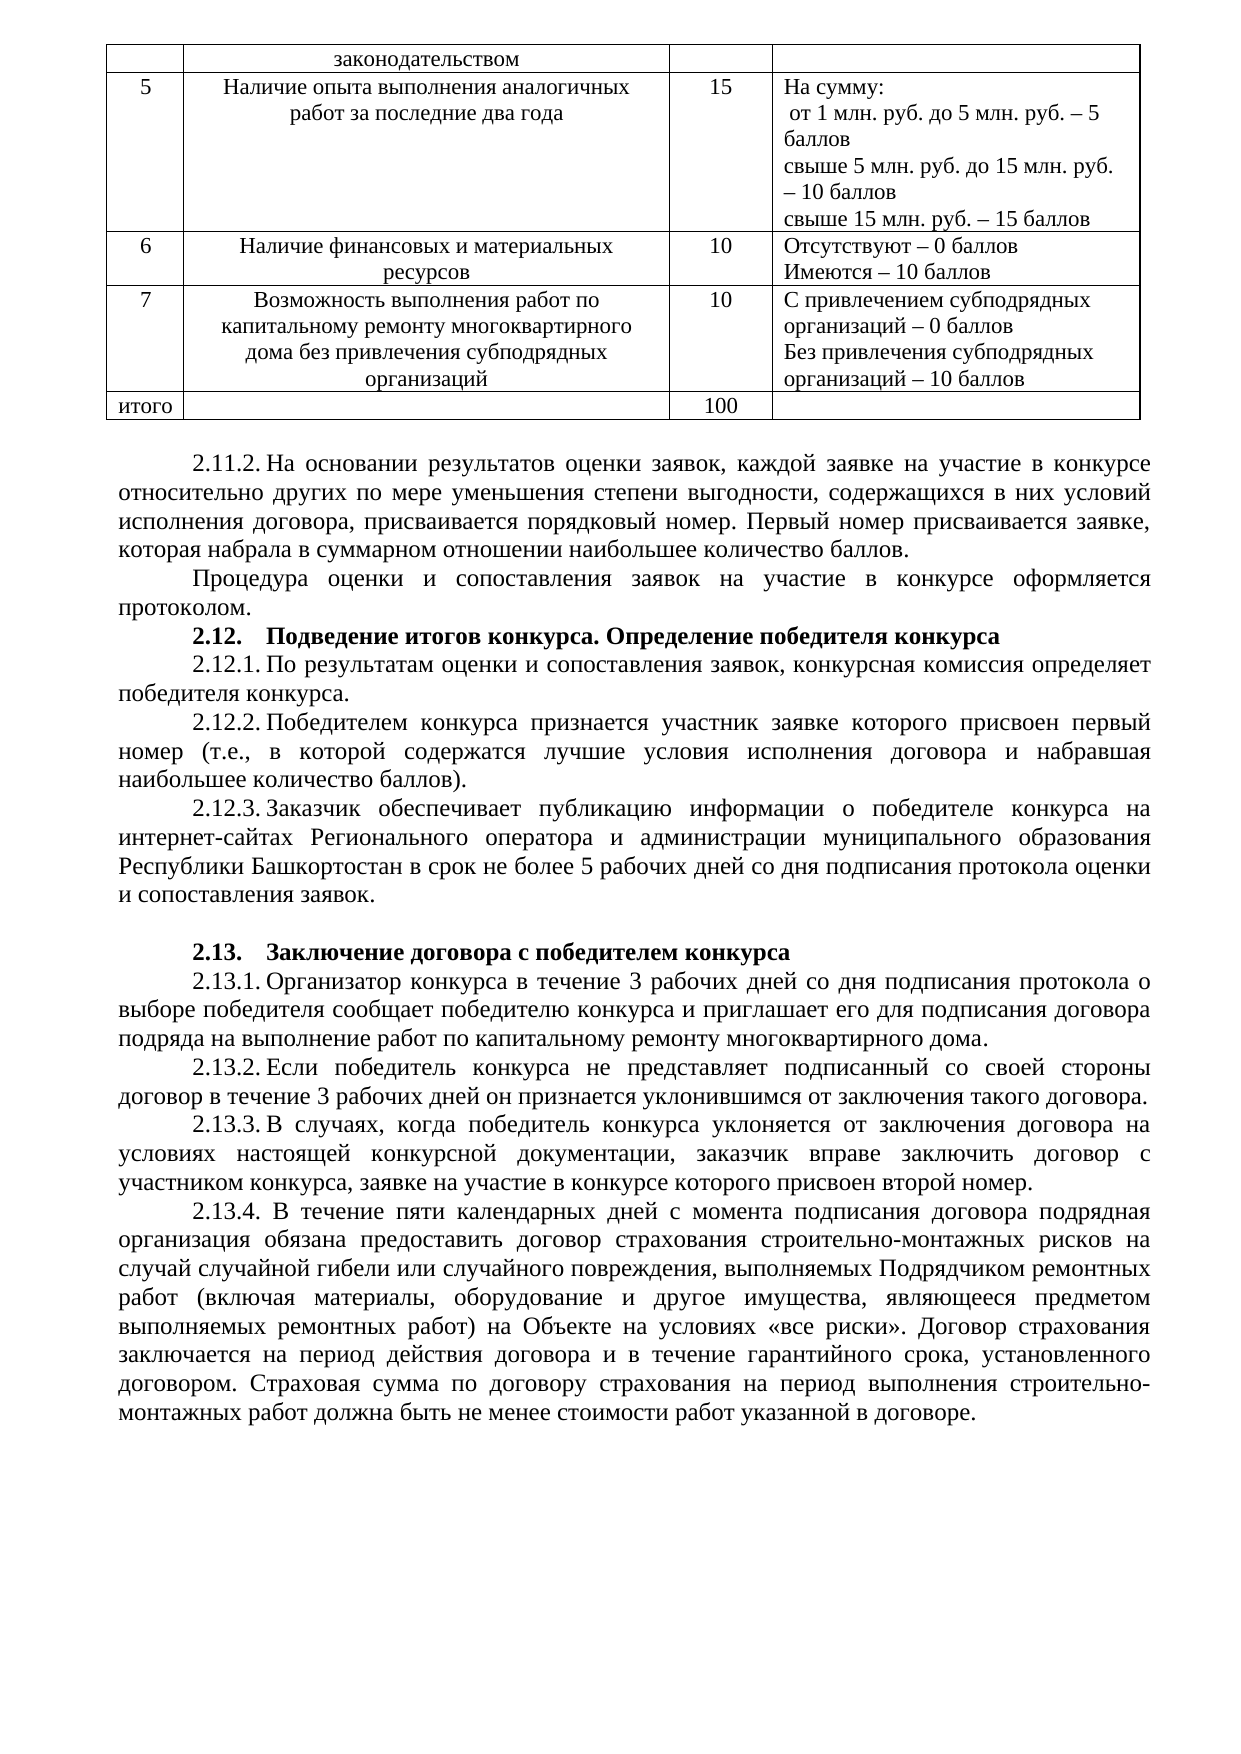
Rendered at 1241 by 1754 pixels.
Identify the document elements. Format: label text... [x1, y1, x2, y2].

table_cell Наличие финансовых и материальных ресурсов [184, 232, 669, 285]
subtitle Подведение итогов конкурса. Определение победителя конкурса [118, 621, 1152, 649]
table_cell 10 [670, 286, 772, 391]
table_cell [773, 45, 1139, 72]
list По результатам оценки и сопоставления заявок, конкурсная комиссия определяет победителя конкурса. [118, 649, 1152, 707]
table_cell 100 [670, 392, 772, 418]
table_cell [184, 392, 669, 418]
table_cell 7 [107, 286, 183, 391]
table_cell 4 [107, 45, 183, 72]
table_cell итого [107, 392, 183, 418]
table_cell На сумму: от 1 млн. руб. до 5 млн. руб. – 5 баллов свыше 5 млн. руб. до 15 млн. руб. – 10 баллов свыше 15 млн. руб. – 15 баллов [773, 73, 1139, 231]
table_cell Отсутствуют – 0 баллов Имеются – 10 баллов [773, 232, 1139, 285]
table_cell Возможность выполнения работ по капитальному ремонту многоквартирного дома без привлечения субподрядных организаций [184, 286, 669, 391]
table_cell 5 [107, 73, 183, 231]
list В случаях, когда победитель конкурса уклоняется от заключения договора на условиях настоящей конкурсной документации, заказчик вправе заключить договор с участником конкурса, заявке на участие в конкурсе которого присвоен второй номер. [118, 1109, 1152, 1196]
text 2.13.4. В течение пяти календарных дней с момента подписания договора подрядная организация обязана предоставить договор страхования строительно-монтажных рисков на случай случайной гибели или случайного повреждения, выполняемых Подрядчиком ремонтных работ (включая материалы, оборудование и другое имущества, являющееся предметом выполняемых ремонтных работ) на Объекте на условиях «все риски». Договор страхования заключается на период действия договора и в течение гарантийного срока, установленного договором. Страховая сумма по договору страхования на период выполнения строительно-монтажных работ должна быть не менее стоимости работ указанной в договоре. [118, 1196, 1152, 1426]
text 2.12.3. Заказчик обеспечивает публикацию информации о победителе конкурса на интернет-сайтах Регионального оператора и администрации муниципального образования Республики Башкортостан в срок не более 5 рабочих дней со дня подписания протокола оценки и сопоставления заявок. [118, 793, 1152, 908]
table_cell С привлечением субподрядных организаций – 0 баллов Без привлечения субподрядных организаций – 10 баллов [773, 286, 1139, 391]
table_cell 15 [670, 73, 772, 231]
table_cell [184, 45, 669, 72]
text Процедура оценки и сопоставления заявок на участие в конкурсе оформляется протоколом. [118, 563, 1152, 621]
list Победителем конкурса признается участник заявке которого присвоен первый номер (т.е., в которой содержатся лучшие условия исполнения договора и набравшая наибольшее количество баллов). [118, 707, 1152, 793]
list Если победитель конкурса не представляет подписанный со своей стороны договор в течение 3 рабочих дней он признается уклонившимся от заключения такого договора. [118, 1052, 1152, 1109]
table_cell 6 [107, 232, 183, 285]
list На основании результатов оценки заявок, каждой заявке на участие в конкурсе относительно других по мере уменьшения степени выгодности, содержащихся в них условий исполнения договора, присваивается порядковый номер. Первый номер присваивается заявке, которая набрала в суммарном отношении наибольшее количество баллов. [118, 448, 1152, 563]
subtitle Заключение договора с победителем конкурса [118, 937, 1152, 966]
table_cell Наличие опыта выполнения аналогичных работ за последние два года [184, 73, 669, 231]
table_cell [773, 392, 1139, 418]
table_cell 20 [670, 45, 772, 72]
list Организатор конкурса в течение 3 рабочих дней со дня подписания протокола о выборе победителя сообщает победителю конкурса и приглашает его для подписания договора подряда на выполнение работ по капитальному ремонту многоквартирного дома. [118, 966, 1152, 1052]
table_cell 10 [670, 232, 772, 285]
